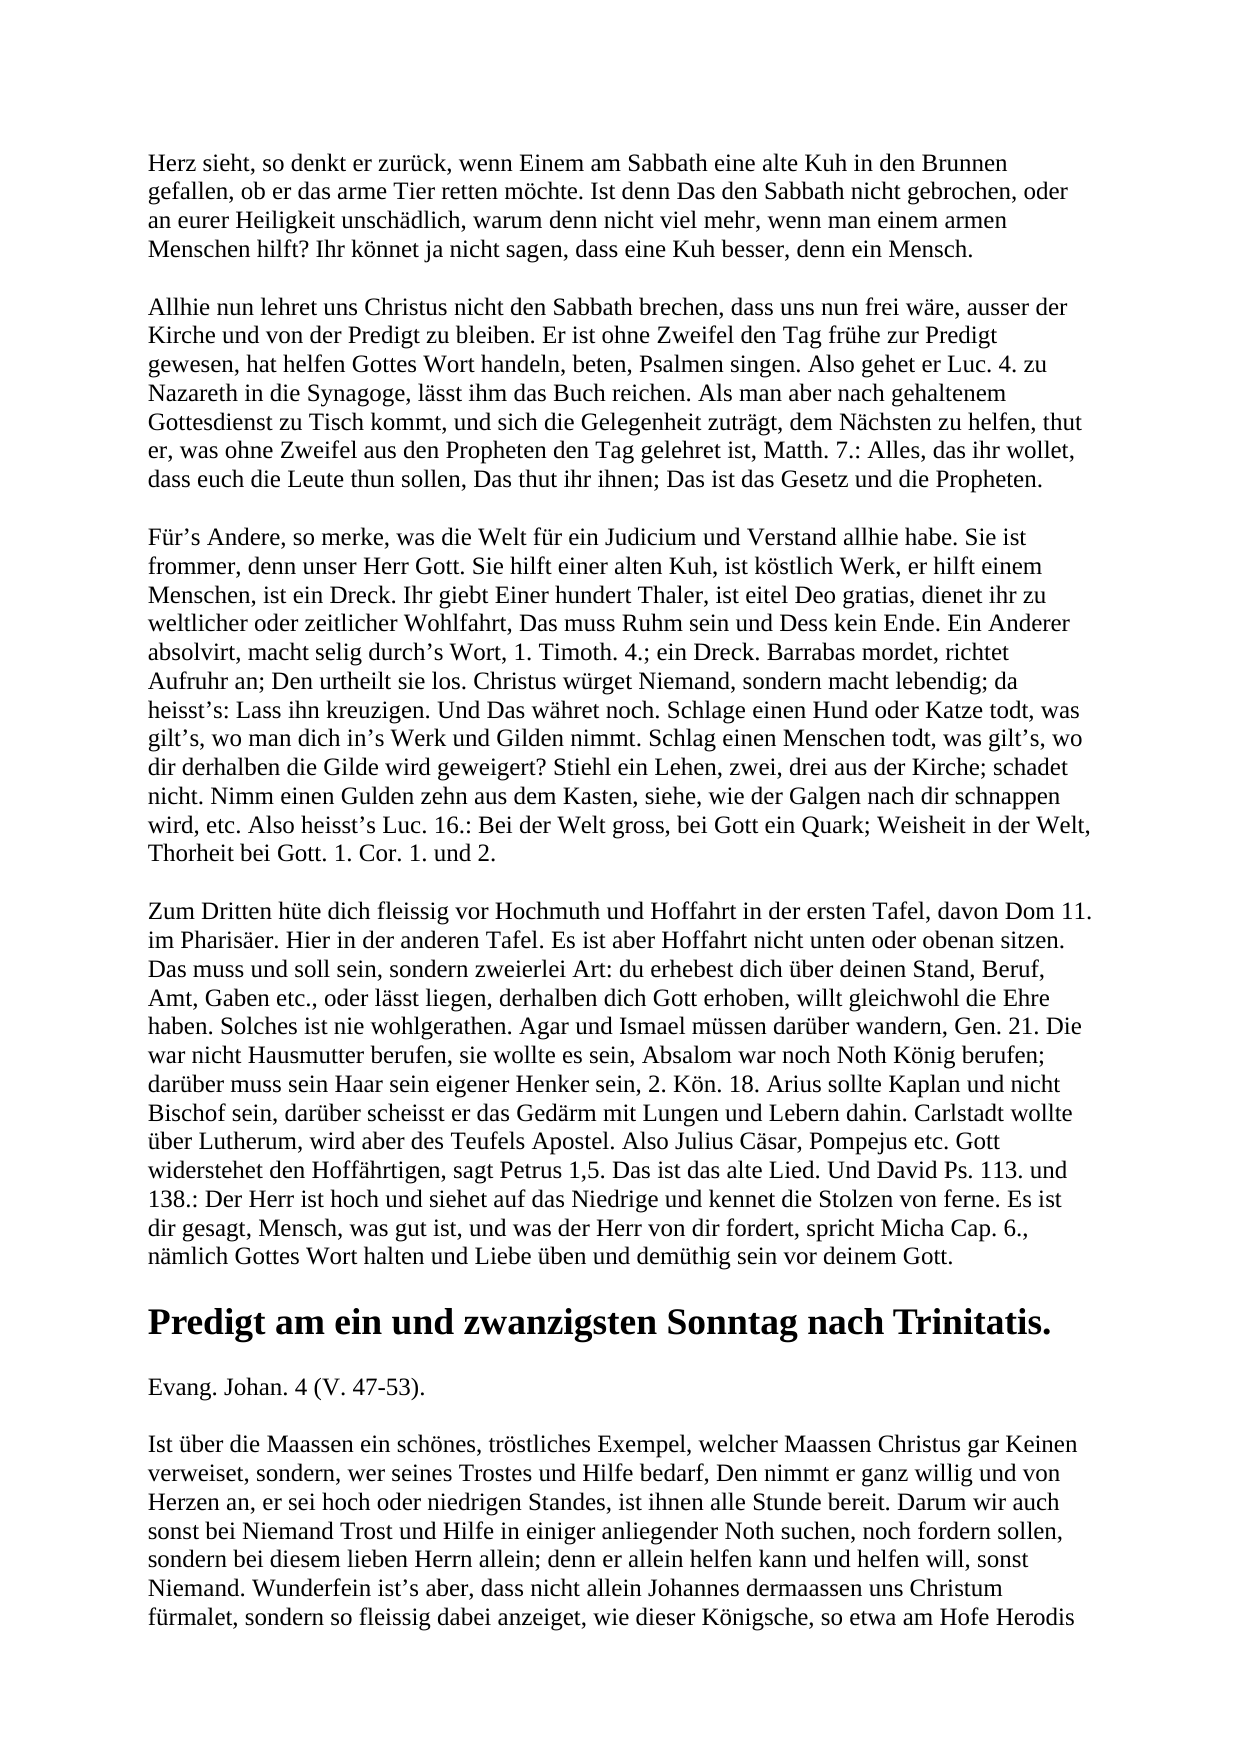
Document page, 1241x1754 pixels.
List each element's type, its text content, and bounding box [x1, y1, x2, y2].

subtitle Predigt am ein und zwanzigsten Sonntag nach Trinitatis. [148, 1299, 1093, 1342]
text Für’s Andere, so merke, was die Welt für ein Judicium und Verstand allhie habe. Sie ist frommer, denn unser Herr Gott. Sie hilft einer alten Kuh, ist köstlich Werk, er hilft einem Menschen, ist ein Dreck. Ihr giebt Einer hundert Thaler, ist eitel Deo gratias, dienet ihr zu weltlicher oder zeitlicher Wohlfahrt, Das muss Ruhm sein und Dess kein Ende. Ein Anderer absolvirt, macht selig durch’s Wort, 1. Timoth. 4.; ein Dreck. Barrabas mordet, richtet Aufruhr an; Den urtheilt sie los. Christus würget Niemand, sondern macht lebendig; da heisst’s: Lass ihn kreuzigen. Und Das währet noch. Schlage einen Hund oder Katze todt, was gilt’s, wo man dich in’s Werk und Gilden nimmt. Schlag einen Menschen todt, was gilt’s, wo dir derhalben die Gilde wird geweigert? Stiehl ein Lehen, zwei, drei aus der Kirche; schadet nicht. Nimm einen Gulden zehn aus dem Kasten, siehe, wie der Galgen nach dir schnappen wird, etc. Also heisst’s Luc. 16.: Bei der Welt gross, bei Gott ein Quark; Weisheit in der Welt, Thorheit bei Gott. 1. Cor. 1. und 2. [148, 522, 1093, 867]
text Evang. Johan. 4 (V. 47-53). [148, 1372, 1093, 1400]
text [148, 1429, 1093, 1631]
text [148, 148, 1093, 263]
text Zum Dritten hüte dich fleissig vor Hochmuth und Hoffahrt in der ersten Tafel, davon Dom 11. im Pharisäer. Hier in der anderen Tafel. Es ist aber Hoffahrt nicht unten oder obenan sitzen. Das muss und soll sein, sondern zweierlei Art: du erhebest dich über deinen Stand, Beruf, Amt, Gaben etc., oder lässt liegen, derhalben dich Gott erhoben, willt gleichwohl die Ehre haben. Solches ist nie wohlgerathen. Agar und Ismael müssen darüber wandern, Gen. 21. Die war nicht Hausmutter berufen, sie wollte es sein, Absalom war noch Noth König berufen; darüber muss sein Haar sein eigener Henker sein, 2. Kön. 18. Arius sollte Kaplan und nicht Bischof sein, darüber scheisst er das Gedärm mit Lungen und Lebern dahin. Carlstadt wollte über Lutherum, wird aber des Teufels Apostel. Also Julius Cäsar, Pompejus etc. Gott widerstehet den Hoffährtigen, sagt Petrus 1,5. Das ist das alte Lied. Und David Ps. 113. und 138.: Der Herr ist hoch und siehet auf das Niedrige und kennet die Stolzen von ferne. Es ist dir gesagt, Mensch, was gut ist, und was der Herr von dir fordert, spricht Micha Cap. 6., nämlich Gottes Wort halten und Liebe üben und demüthig sein vor deinem Gott. [148, 896, 1093, 1270]
text Allhie nun lehret uns Christus nicht den Sabbath brechen, dass uns nun frei wäre, ausser der Kirche und von der Predigt zu bleiben. Er ist ohne Zweifel den Tag frühe zur Predigt gewesen, hat helfen Gottes Wort handeln, beten, Psalmen singen. Also gehet er Luc. 4. zu Nazareth in die Synagoge, lässt ihm das Buch reichen. Als man aber nach gehaltenem Gottesdienst zu Tisch kommt, und sich die Gelegenheit zuträgt, dem Nächsten zu helfen, thut er, was ohne Zweifel aus den Propheten den Tag gelehret ist, Matth. 7.: Alles, das ihr wollet, dass euch die Leute thun sollen, Das thut ihr ihnen; Das ist das Gesetz und die Propheten. [148, 292, 1093, 493]
